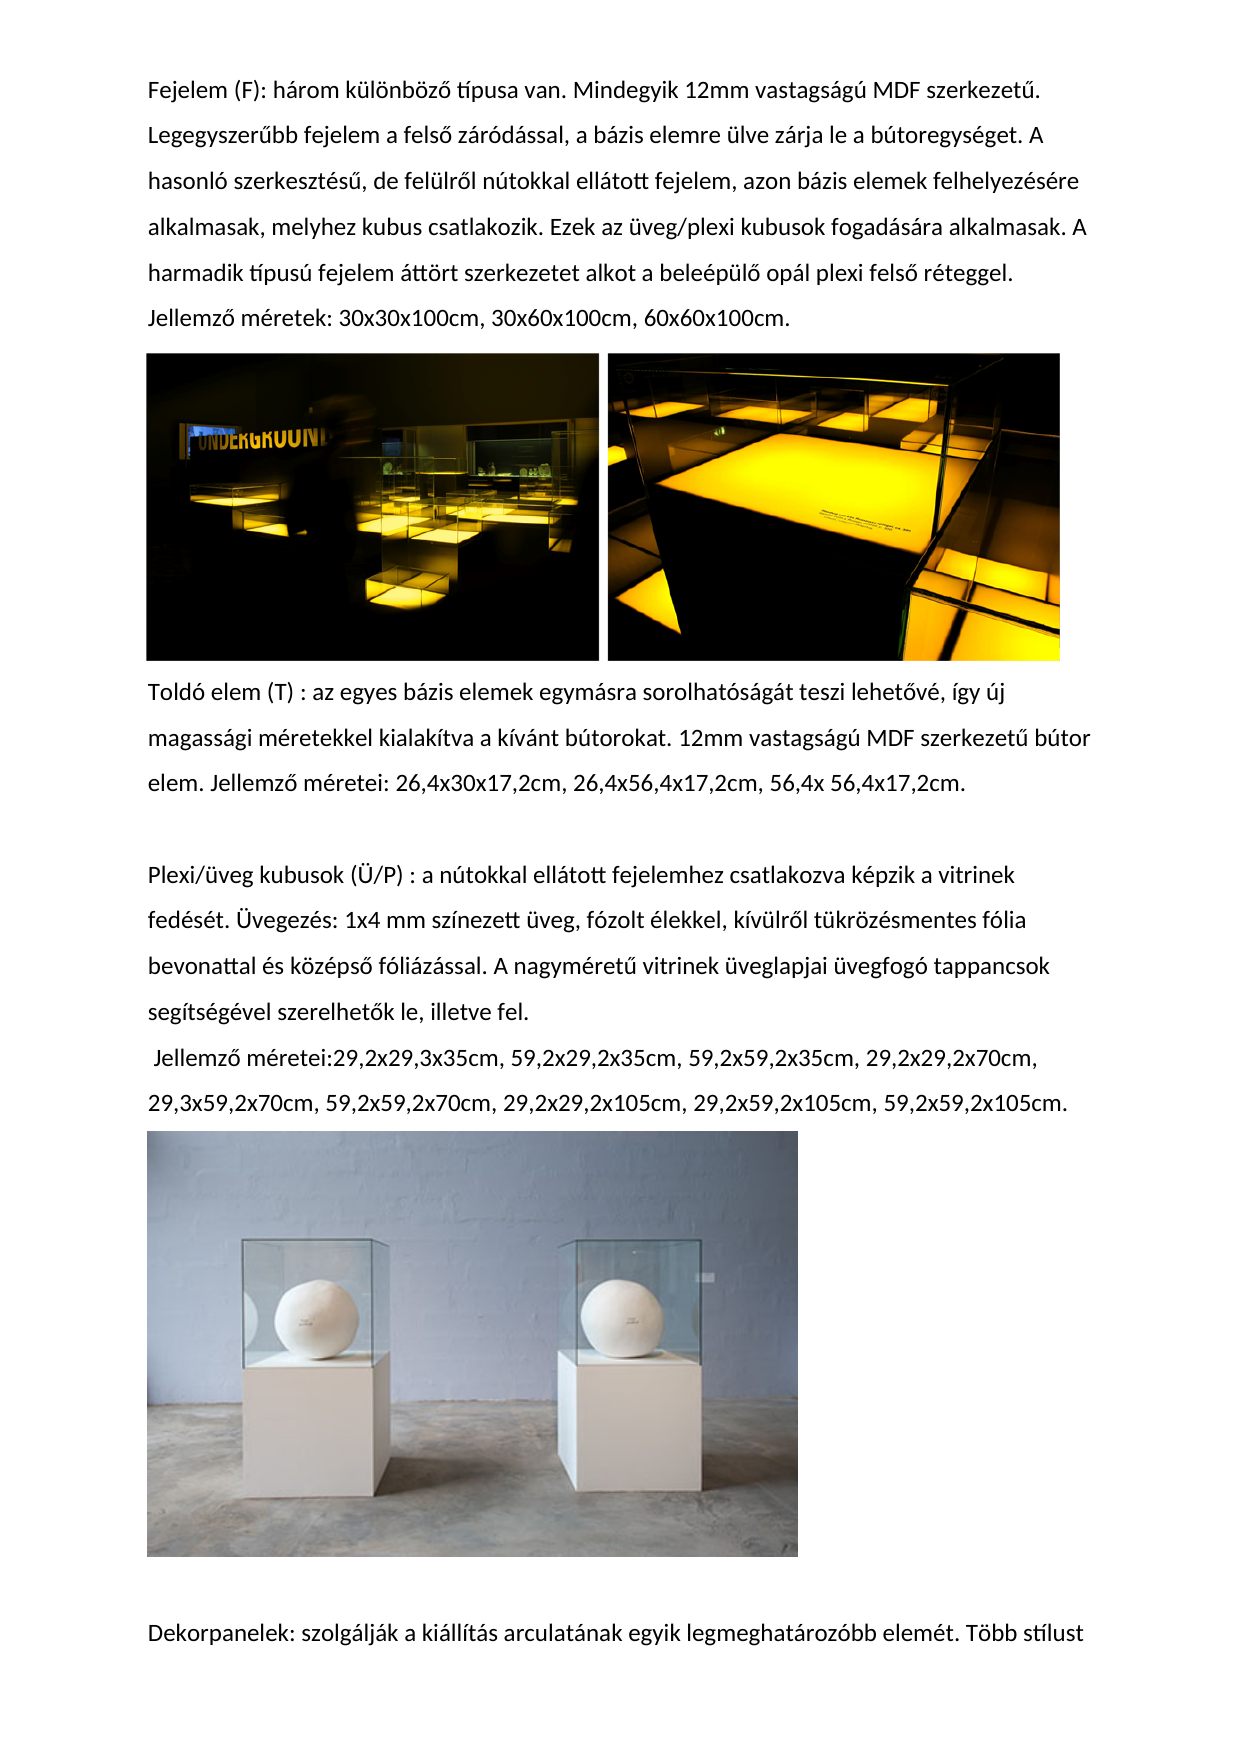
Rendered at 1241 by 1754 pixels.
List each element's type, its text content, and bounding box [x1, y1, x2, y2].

text bevonattal és középső fóliázással. A nagyméretű vitrinek üveglapjai üvegfogó tappancsok segítségével szerelhetők le, illetve fel. [148, 950, 1093, 1027]
picture [147, 1131, 798, 1557]
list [148, 1571, 1093, 1647]
picture [146, 353, 1060, 661]
text Fejelem (F): három különböző típusa van. Mindegyik 12mm vastagságú MDF szerkezetű. Legegyszerűbb fejelem a felső záródással, a bázis elemre ülve zárja le a bútoregységet. A hasonló szerkesztésű, de felülről nútokkal ellátott fejelem, azon bázis elemek felhelyezésére alkalmasak, melyhez kubus csatlakozik. Ezek az üveg/plexi kubusok fogadására alkalmasak. A harmadik típusú fejelem áttört szerkezetet alkot a beleépülő opál plexi felső réteggel. Jellemző méretek: 30x30x100cm, 30x60x100cm, 60x60x100cm. [148, 74, 1093, 333]
